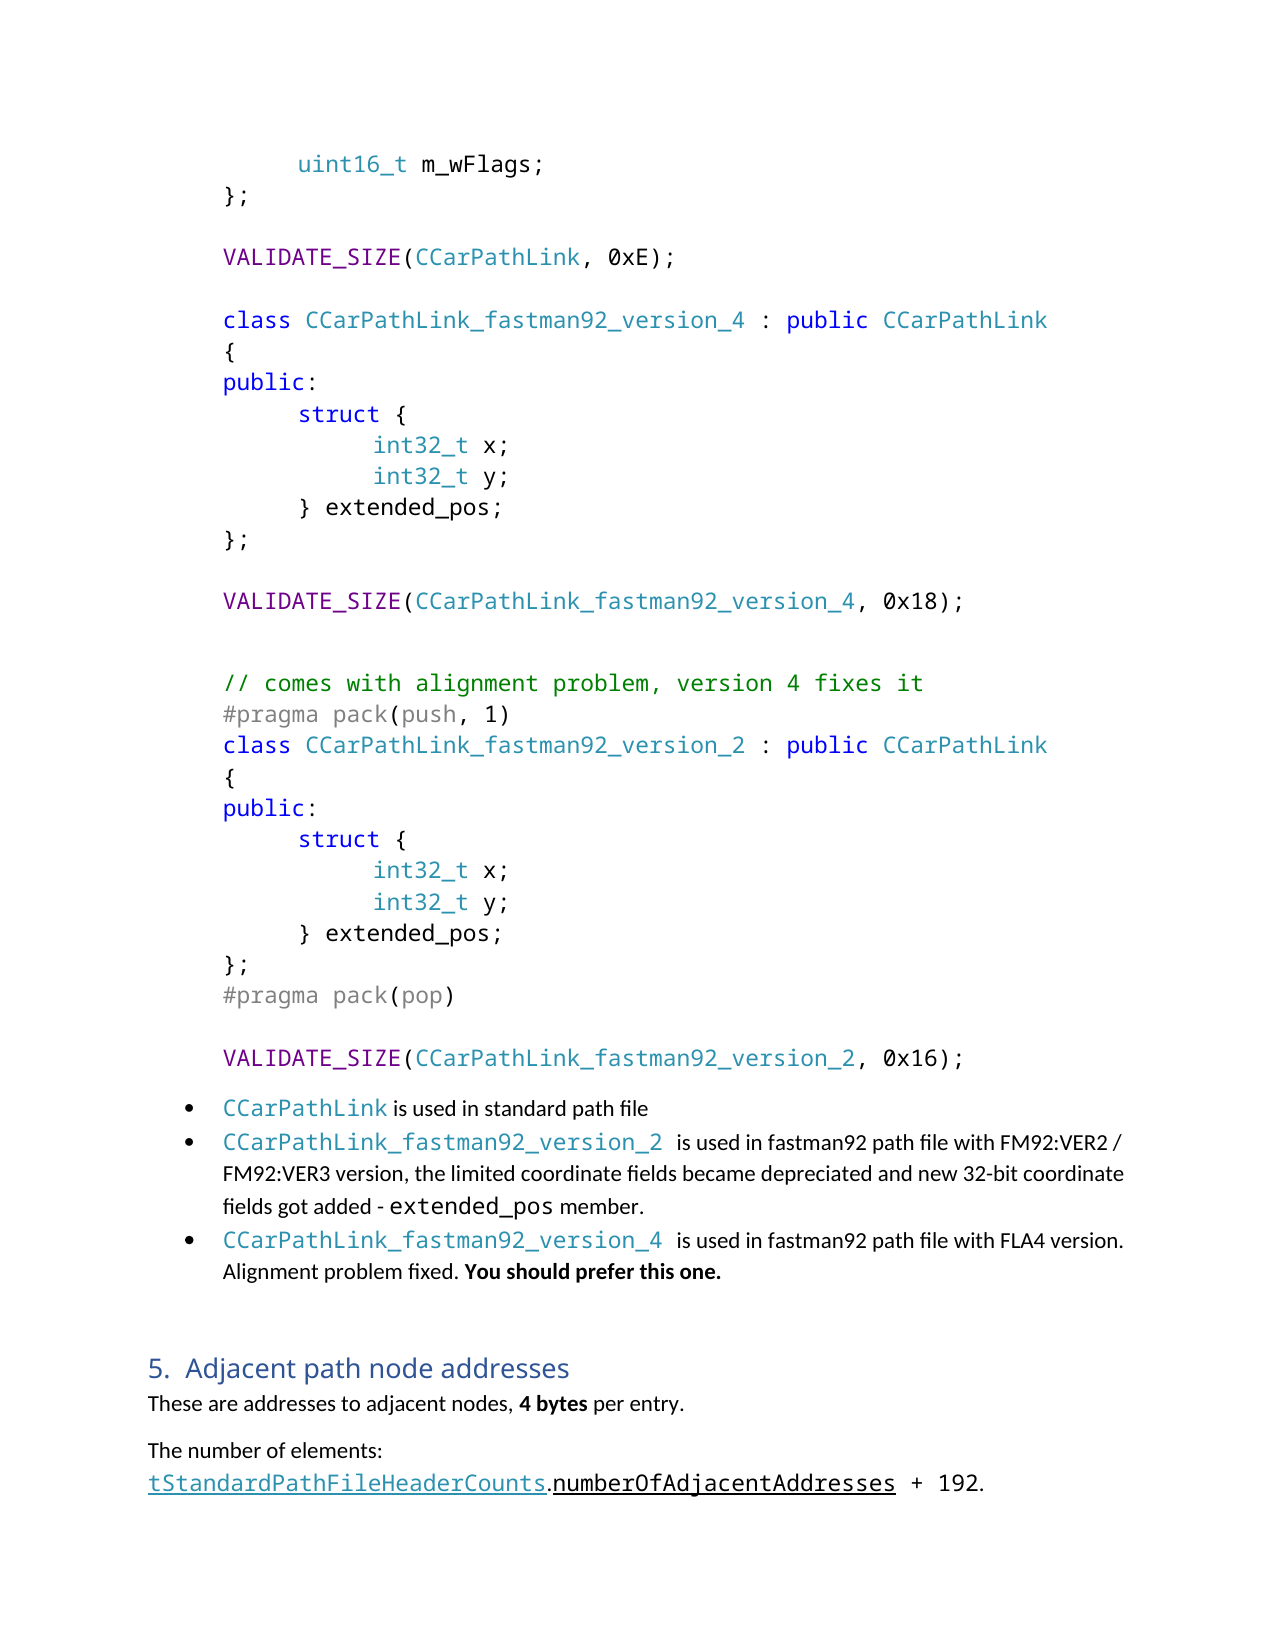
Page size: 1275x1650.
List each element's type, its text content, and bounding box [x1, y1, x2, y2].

subtitle Adjacent path node addresses [148, 1350, 1127, 1387]
text #pragma pack(pop) [148, 979, 1127, 1011]
text VALIDATE_SIZE(CCarPathLink_fastman92_version_4, 0x18); [148, 585, 1127, 616]
text These are addresses to adjacent nodes, 4 bytes per entry. [148, 1389, 1127, 1417]
text int32_t y; [148, 886, 1127, 917]
text The number of elements: tStandardPathFileHeaderCounts.numberOfAdjacentAddresses + 192. [148, 1436, 1127, 1498]
text { [148, 761, 1127, 792]
text struct { [148, 823, 1127, 854]
text } extended_pos; [148, 917, 1127, 948]
text int32_t x; [148, 854, 1127, 886]
text }; [148, 523, 1127, 554]
text VALIDATE_SIZE(CCarPathLink_fastman92_version_2, 0x16); [148, 1042, 1127, 1073]
text uint16_t m_wFlags; [148, 148, 1127, 179]
text { [148, 335, 1127, 366]
text VALIDATE_SIZE(CCarPathLink, 0xE); [148, 241, 1127, 273]
text } extended_pos; [148, 491, 1127, 523]
text }; [148, 948, 1127, 979]
text }; [148, 179, 1127, 210]
list CCarPathLink_fastman92_version_2 is used in fastman92 path file with FM92:VER2 / FM92:VER3 version, the limited coordinate fields became depreciated and new 32-bit coordinate fields got added - extended_pos member. [185, 1126, 1127, 1221]
text class CCarPathLink_fastman92_version_4 : public CCarPathLink [148, 304, 1127, 335]
text int32_t y; [148, 460, 1127, 491]
text public: [148, 366, 1127, 398]
text class CCarPathLink_fastman92_version_2 : public CCarPathLink [148, 729, 1127, 761]
list CCarPathLink is used in standard path file [185, 1092, 1127, 1123]
text public: [148, 792, 1127, 823]
text int32_t x; [148, 429, 1127, 460]
list CCarPathLink_fastman92_version_4 is used in fastman92 path file with FLA4 version. Alignment problem fixed. You should prefer this one. [185, 1224, 1127, 1285]
text #pragma pack(push, 1) [148, 698, 1127, 729]
text struct { [148, 398, 1127, 429]
text // comes with alignment problem, version 4 fixes it [148, 667, 1127, 698]
